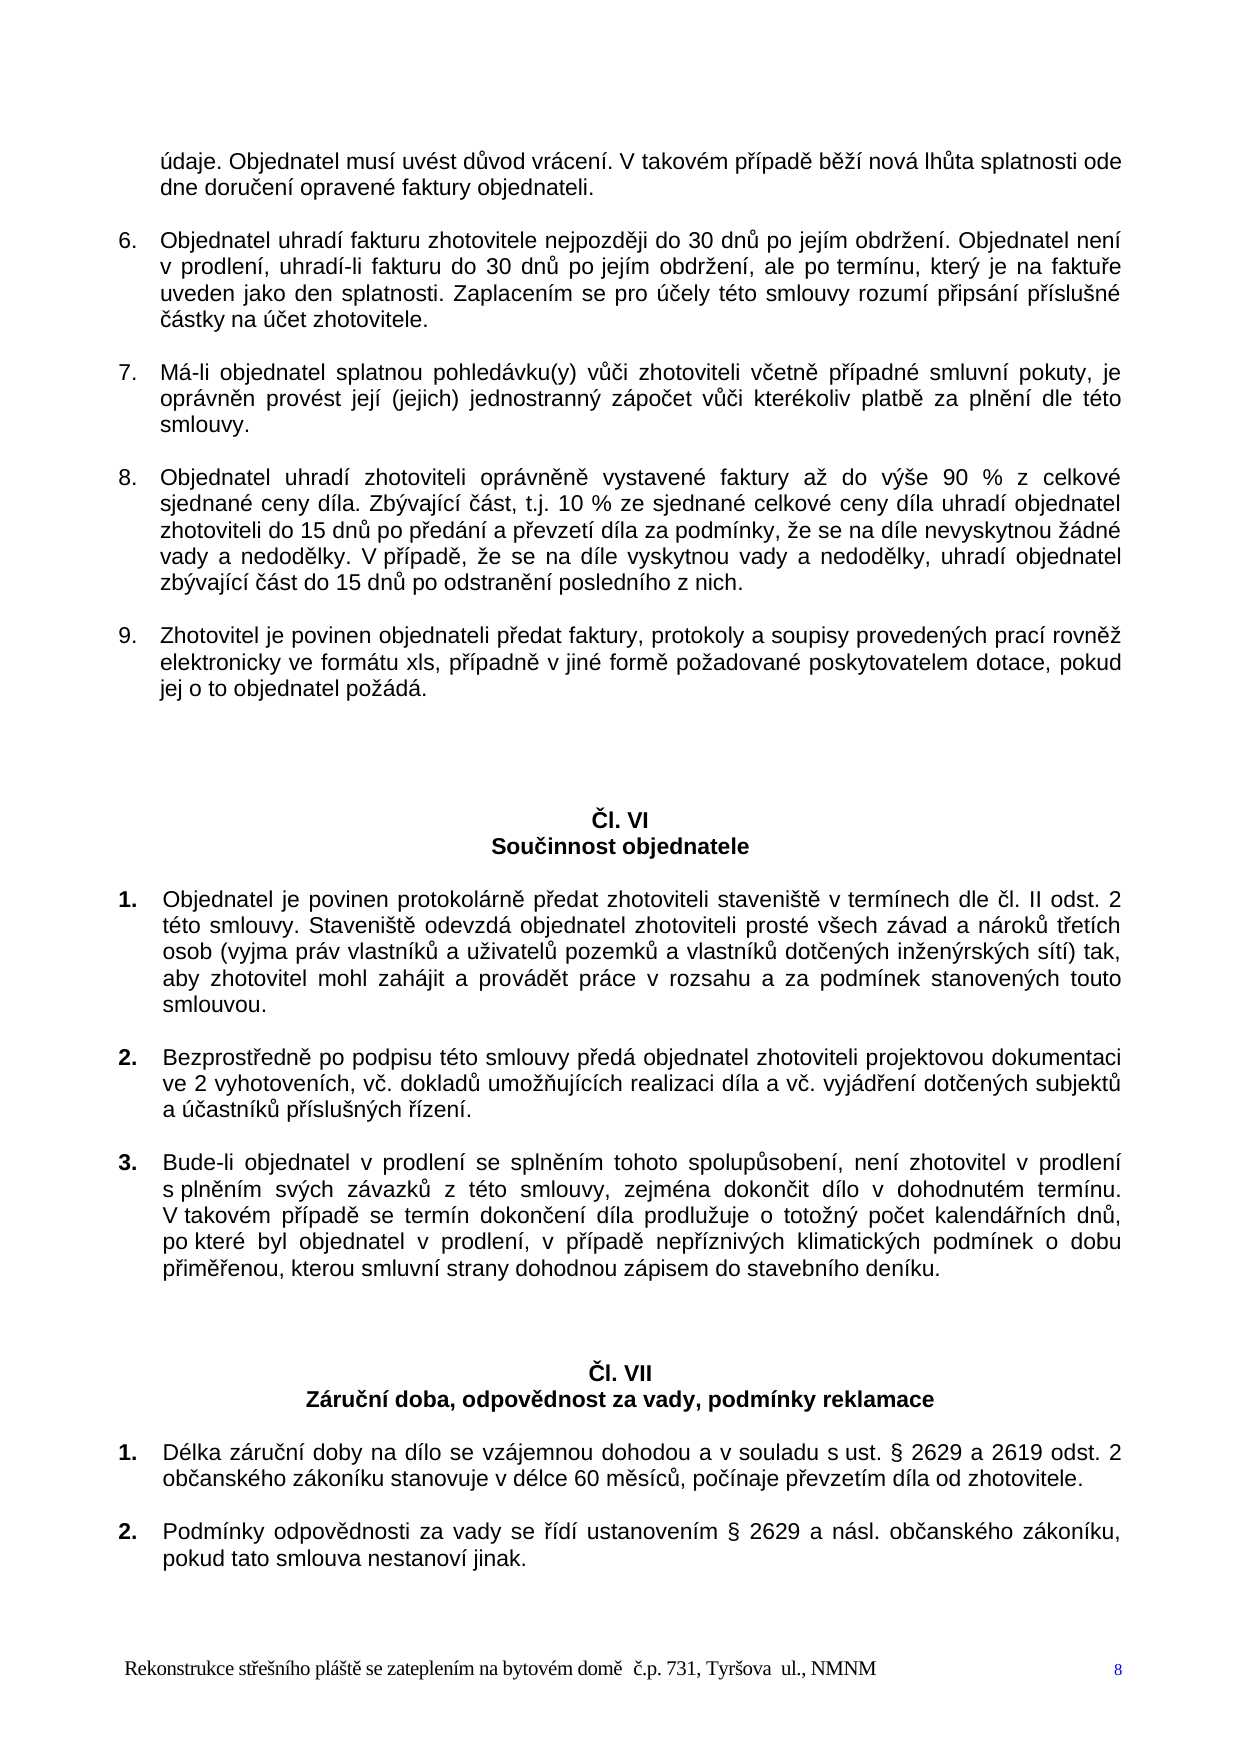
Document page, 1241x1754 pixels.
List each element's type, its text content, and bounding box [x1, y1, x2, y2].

text Záruční doba, odpovědnost za vady, podmínky reklamace [118, 1386, 1122, 1413]
text Čl. VI [118, 807, 1122, 833]
list Bude-li objednatel v prodlení se splněním tohoto spolupůsobení, není zhotovitel v prodlení s plněním svých závazků z této smlouvy, zejména dokončit dílo v dohodnutém termínu. V takovém případě se termín dokončení díla prodlužuje o totožný počet kalendářních dnů, po které byl objednatel v prodlení, v případě nepříznivých klimatických podmínek o dobu přiměřenou, kterou smluvní strany dohodnou zápisem do stavebního deníku. [118, 1149, 1122, 1281]
list Délka záruční doby na dílo se vzájemnou dohodou a v souladu s ust. § 2629 a 2619 odst. 2 občanského zákoníku stanovuje v délce 60 měsíců, počínaje převzetím díla od zhotovitele. [118, 1439, 1122, 1492]
text Čl. VII [118, 1360, 1122, 1386]
text Součinnost objednatele [118, 833, 1122, 859]
list Má-li objednatel splatnou pohledávku(y) vůči zhotoviteli včetně případné smluvní pokuty, je oprávněn provést její (jejich) jednostranný zápočet vůči kterékoliv platbě za plnění dle této smlouvy. [118, 358, 1122, 438]
list Zhotovitel je povinen objednateli předat faktury, protokoly a soupisy provedených prací rovněž elektronicky ve formátu xls, případně v jiné formě požadované poskytovatelem dotace, pokud jej o to objednatel požádá. [118, 622, 1122, 701]
list Objednatel uhradí zhotoviteli oprávněně vystavené faktury až do výše 90 % z celkové sjednané ceny díla. Zbývající část, t.j. 10 % ze sjednané celkové ceny díla uhradí objednatel zhotoviteli do 15 dnů po předání a převzetí díla za podmínky, že se na díle nevyskytnou žádné vady a nedodělky. V případě, že se na díle vyskytnou vady a nedodělky, uhradí objednatel zbývající část do 15 dnů po odstranění posledního z nich. [118, 464, 1122, 596]
list Bezprostředně po podpisu této smlouvy předá objednatel zhotoviteli projektovou dokumentaci ve 2 vyhotoveních, vč. dokladů umožňujících realizaci díla a vč. vyjádření dotčených subjektů a účastníků příslušných řízení. [118, 1044, 1122, 1123]
list Objednatel je povinen protokolárně předat zhotoviteli staveniště v termínech dle čl. II odst. 2 této smlouvy. Staveniště odevzdá objednatel zhotoviteli prosté všech závad a nároků třetích osob (vyjma práv vlastníků a uživatelů pozemků a vlastníků dotčených inženýrských sítí) tak, aby zhotovitel mohl zahájit a provádět práce v rozsahu a za podmínek stanovených touto smlouvou. [118, 886, 1122, 1017]
list Podmínky odpovědnosti za vady se řídí ustanovením § 2629 a násl. občanského zákoníku, pokud tato smlouva nestanoví jinak. [118, 1518, 1122, 1571]
list Objednatel uhradí fakturu zhotovitele nejpozději do 30 dnů po jejím obdržení. Objednatel není v prodlení, uhradí-li fakturu do 30 dnů po jejím obdržení, ale po termínu, který je na faktuře uveden jako den splatnosti. Zaplacením se pro účely této smlouvy rozumí připsání příslušné částky na účet zhotovitele. [118, 227, 1122, 332]
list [118, 148, 1122, 200]
